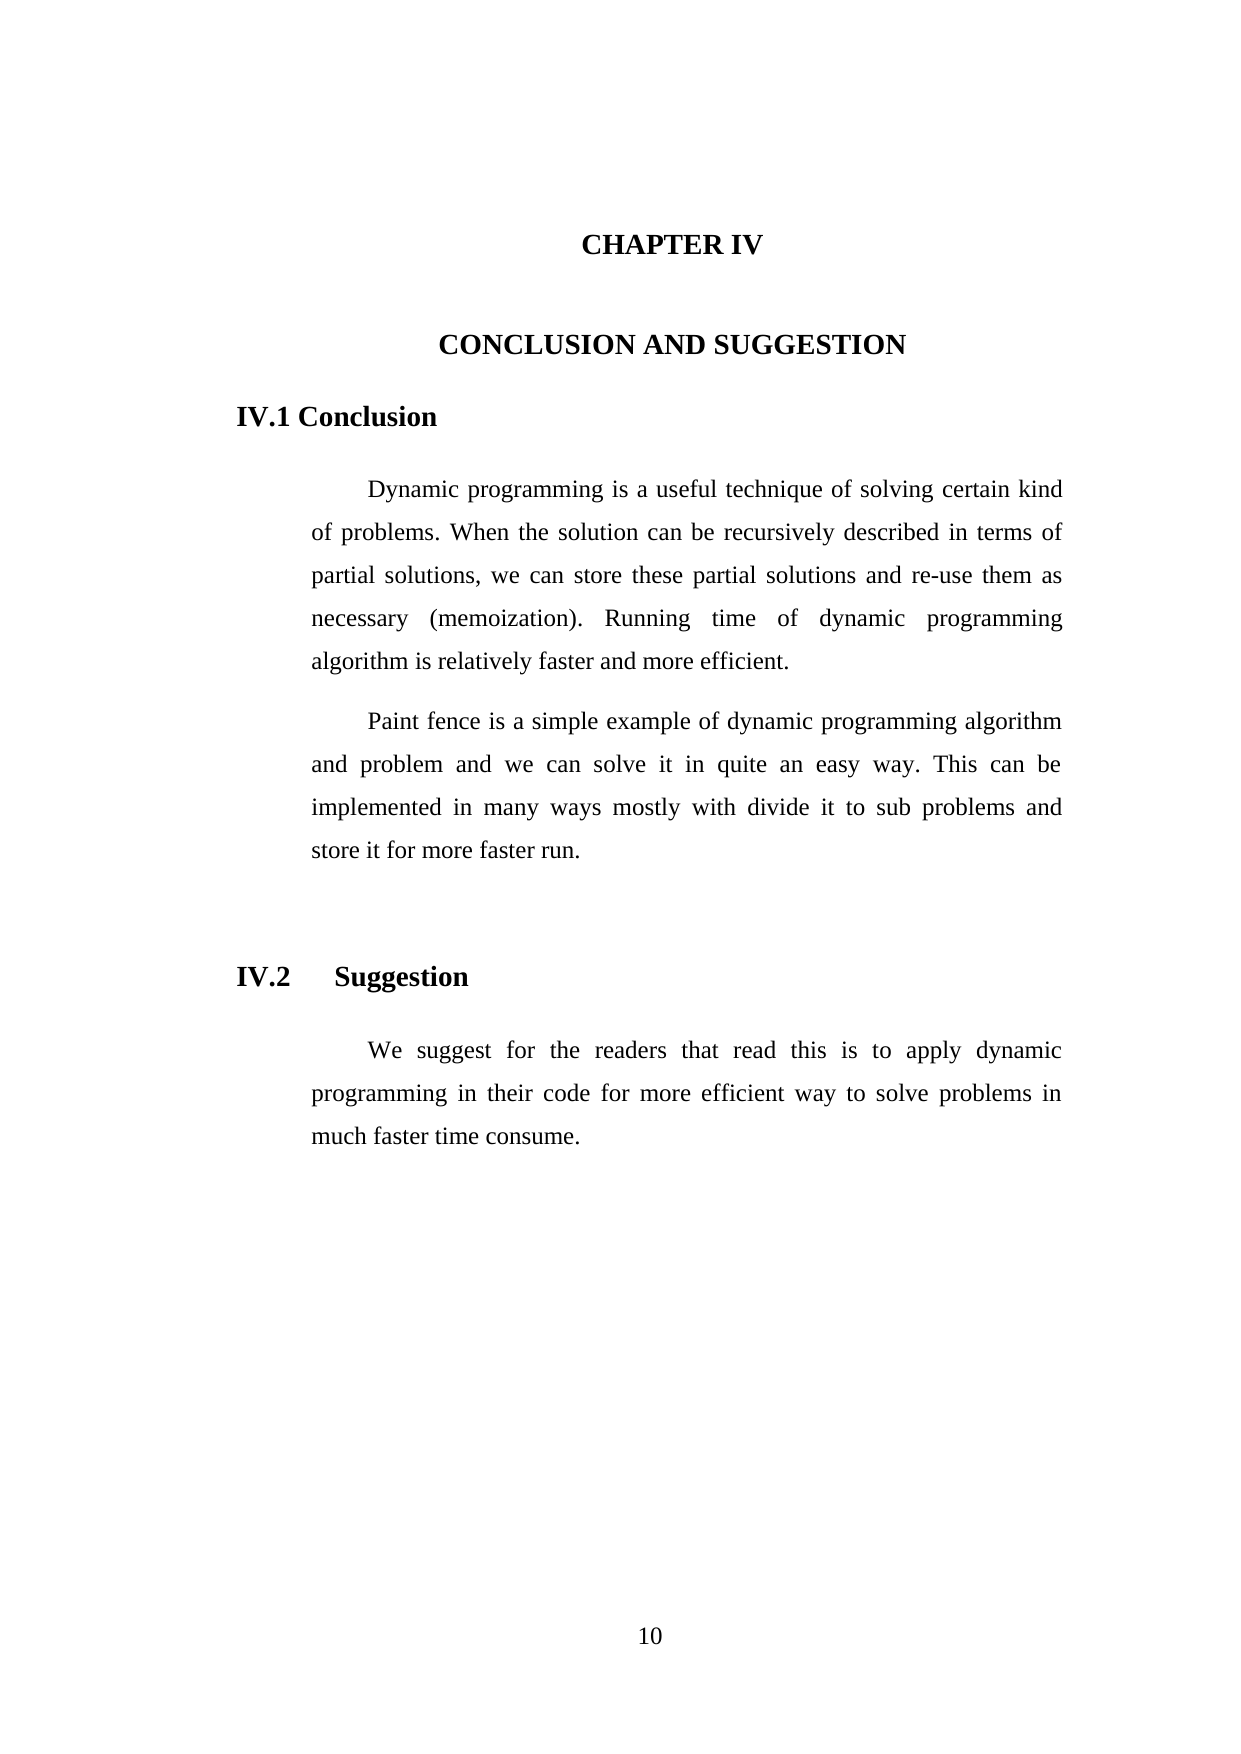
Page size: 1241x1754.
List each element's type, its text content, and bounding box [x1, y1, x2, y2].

text Paint fence is a simple example of dynamic programming algorithm and problem and we can solve it in quite an easy way. This can be implemented in many ways mostly with divide it to sub problems and store it for more faster run. [311, 706, 1063, 864]
subtitle IV.1 Conclusion [236, 399, 1063, 432]
subtitle CHAPTER IV [281, 227, 1063, 261]
subtitle IV.2 Suggestion [236, 959, 1063, 993]
subtitle CONCLUSION AND SUGGESTION [281, 327, 1063, 361]
text Dynamic programming is a useful technique of solving certain kind of problems. When the solution can be recursively described in terms of partial solutions, we can store these partial solutions and re-use them as necessary (memoization). Running time of dynamic programming algorithm is relatively faster and more efficient. [311, 474, 1063, 675]
text We suggest for the readers that read this is to apply dynamic programming in their code for more efficient way to solve problems in much faster time consume. [311, 1035, 1063, 1150]
